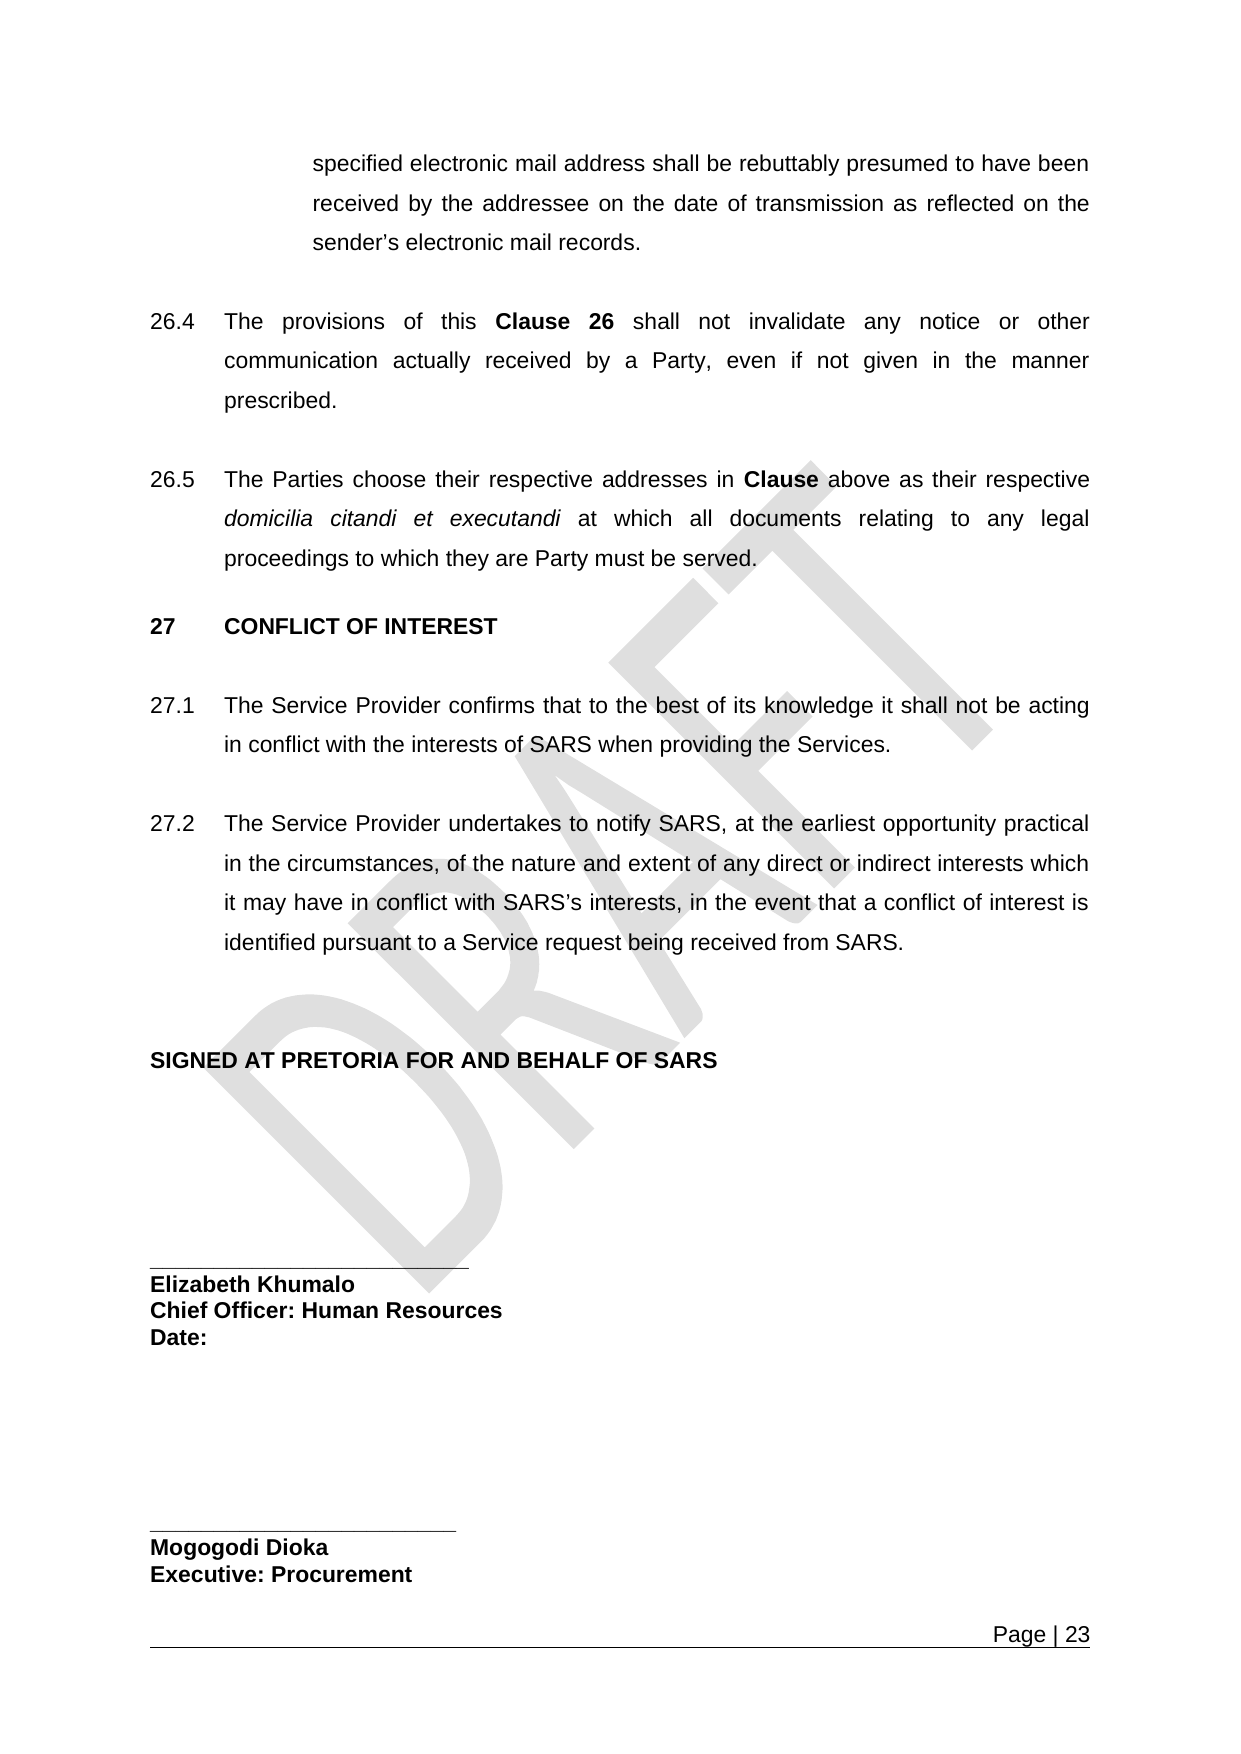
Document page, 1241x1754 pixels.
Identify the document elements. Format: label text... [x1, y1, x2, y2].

text _________________________ [150, 1245, 1090, 1271]
text ________________________ [150, 1508, 1090, 1534]
list The Parties choose their respective addresses in Clause 26.1 above as their respective domicilia citandi et executandi at which all documents relating to any legal proceedings to which they are Party must be served. [150, 466, 1090, 571]
text Chief Officer: Human Resources [150, 1297, 1090, 1324]
text Executive: Procurement [150, 1561, 1090, 1587]
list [224, 150, 1090, 255]
list CONFLICT OF INTEREST [150, 613, 1090, 639]
list The Service Provider confirms that to the best of its knowledge it shall not be acting in conflict with the interests of SARS when providing the Services. [150, 692, 1090, 758]
list The Service Provider undertakes to notify SARS, at the earliest opportunity practical in the circumstances, of the nature and extent of any direct or indirect interests which it may have in conflict with SARS’s interests, in the event that a conflict of interest is identified pursuant to a Service request being received from SARS. [150, 810, 1090, 955]
list The provisions of this Clause 26 shall not invalidate any notice or other communication actually received by a Party, even if not given in the manner prescribed. [150, 308, 1090, 413]
text Date: [150, 1324, 1090, 1350]
text SIGNED AT PRETORIA FOR AND BEHALF OF SARS [150, 1047, 1090, 1074]
text Elizabeth Khumalo [150, 1271, 1090, 1297]
text Mogogodi Dioka [150, 1534, 1090, 1561]
